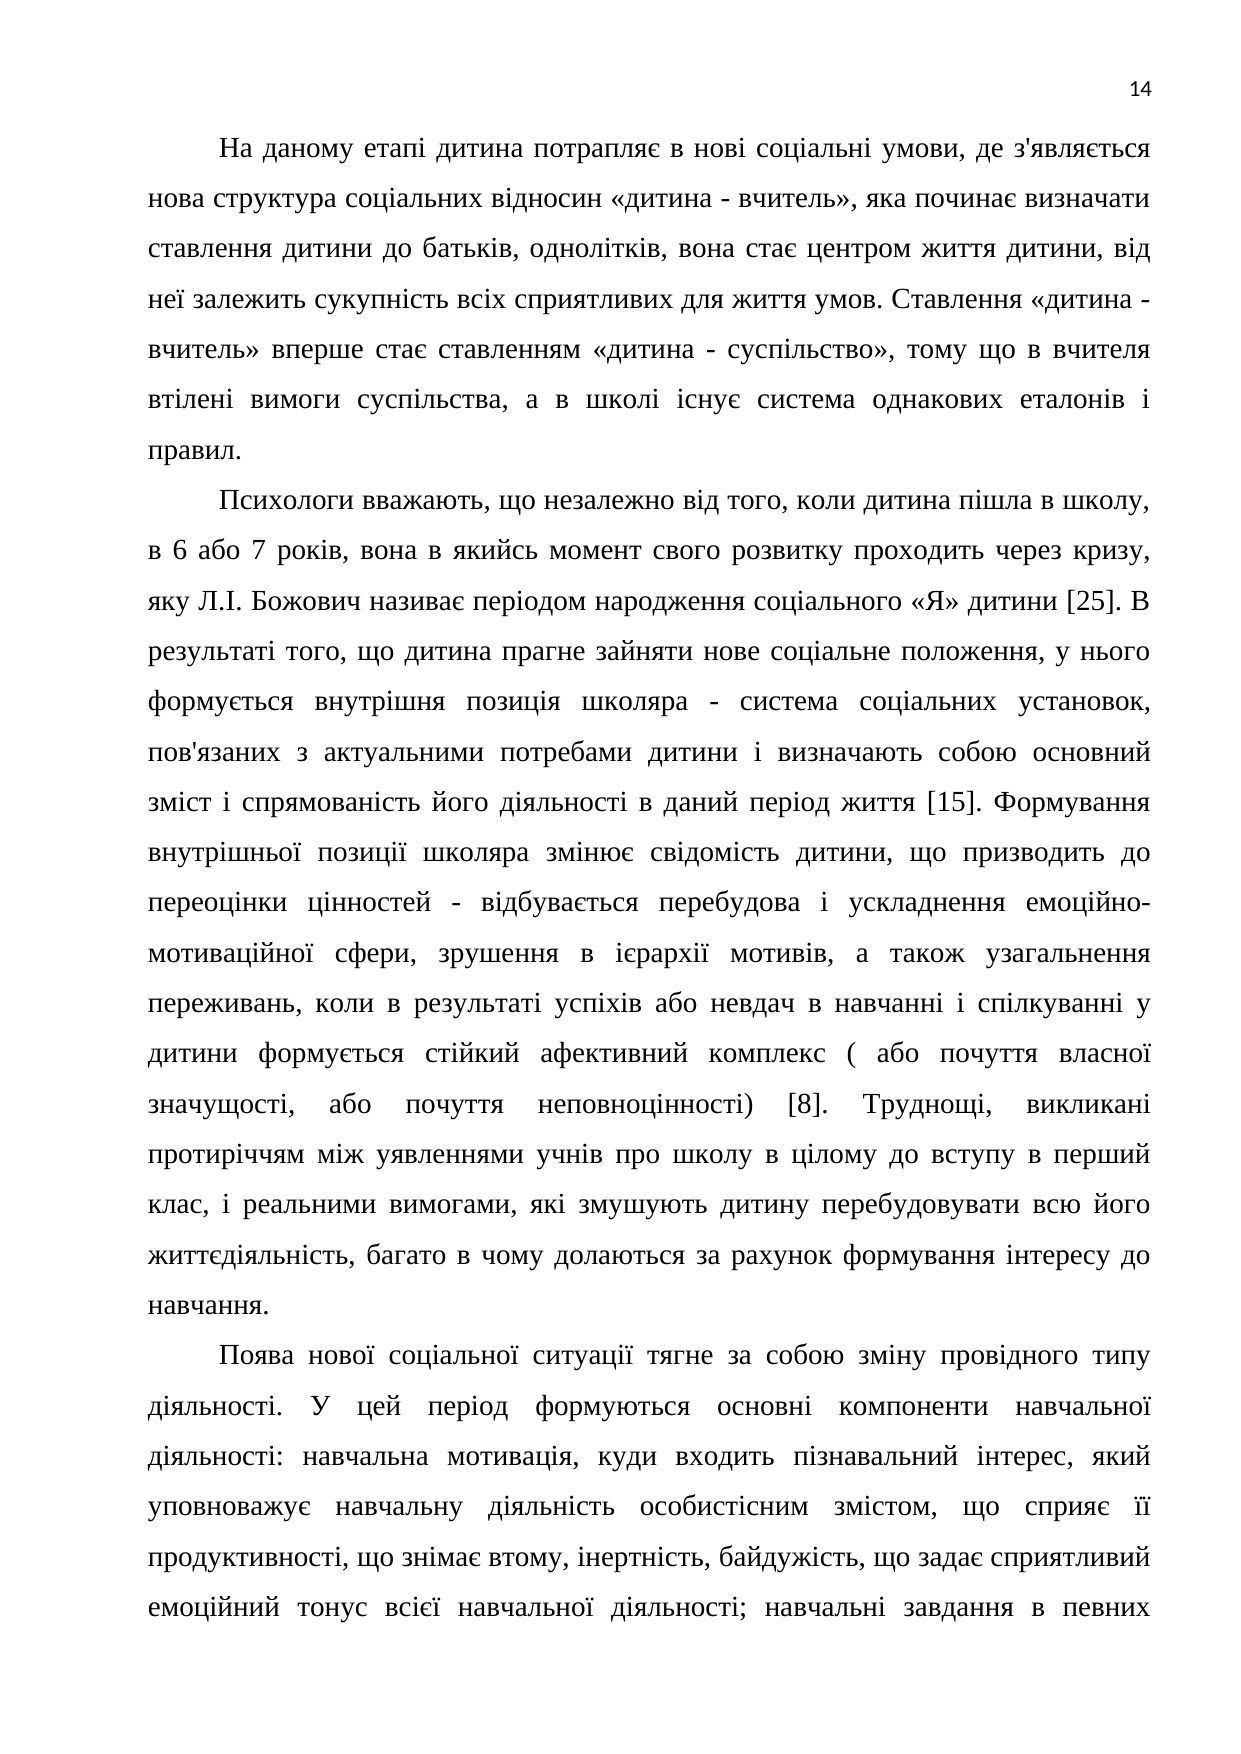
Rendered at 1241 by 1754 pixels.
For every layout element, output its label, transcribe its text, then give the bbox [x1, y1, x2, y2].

text На даному етапі дитина потрапляє в нові соціальні умови, де з'являється нова структура соціальних відносин «дитина - вчитель», яка починає визначати ставлення дитини до батьків, однолітків, вона стає центром життя дитини, від неї залежить сукупність всіх сприятливих для життя умов. Ставлення «дитина - вчитель» вперше стає ставленням «дитина - суспільство», тому що в вчителя втілені вимоги суспільства, а в школі існує система однакових еталонів і правил. [148, 130, 1152, 465]
text Психологи вважають, що незалежно від того, коли дитина пішла в школу, в 6 або 7 років, вона в якийсь момент свого розвитку проходить через кризу, яку Л.І. Божович називає періодом народження соціального «Я» дитини [25]. В результаті того, що дитина прагне зайняти нове соціальне положення, у нього формується внутрішня позиція школяра - система соціальних установок, пов'язаних з актуальними потребами дитини і визначають собою основний зміст і спрямованість його діяльності в даний період життя [15]. Формування внутрішньої позиції школяра змінює свідомість дитини, що призводить до переоцінки цінностей - відбувається перебудова і ускладнення емоційно-мотиваційної сфери, зрушення в ієрархії мотивів, а також узагальнення переживань, коли в результаті успіхів або невдач в навчанні і спілкуванні у дитини формується стійкий афективний комплекс ( або почуття власної значущості, або почуття неповноцінності) [8]. Труднощі, викликані протиріччям між уявленнями учнів про школу в цілому до вступу в перший клас, і реальними вимогами, які змушують дитину перебудовувати всю його життєдіяльність, багато в чому долаються за рахунок формування інтересу до навчання. [148, 482, 1152, 1321]
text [148, 1337, 1152, 1622]
